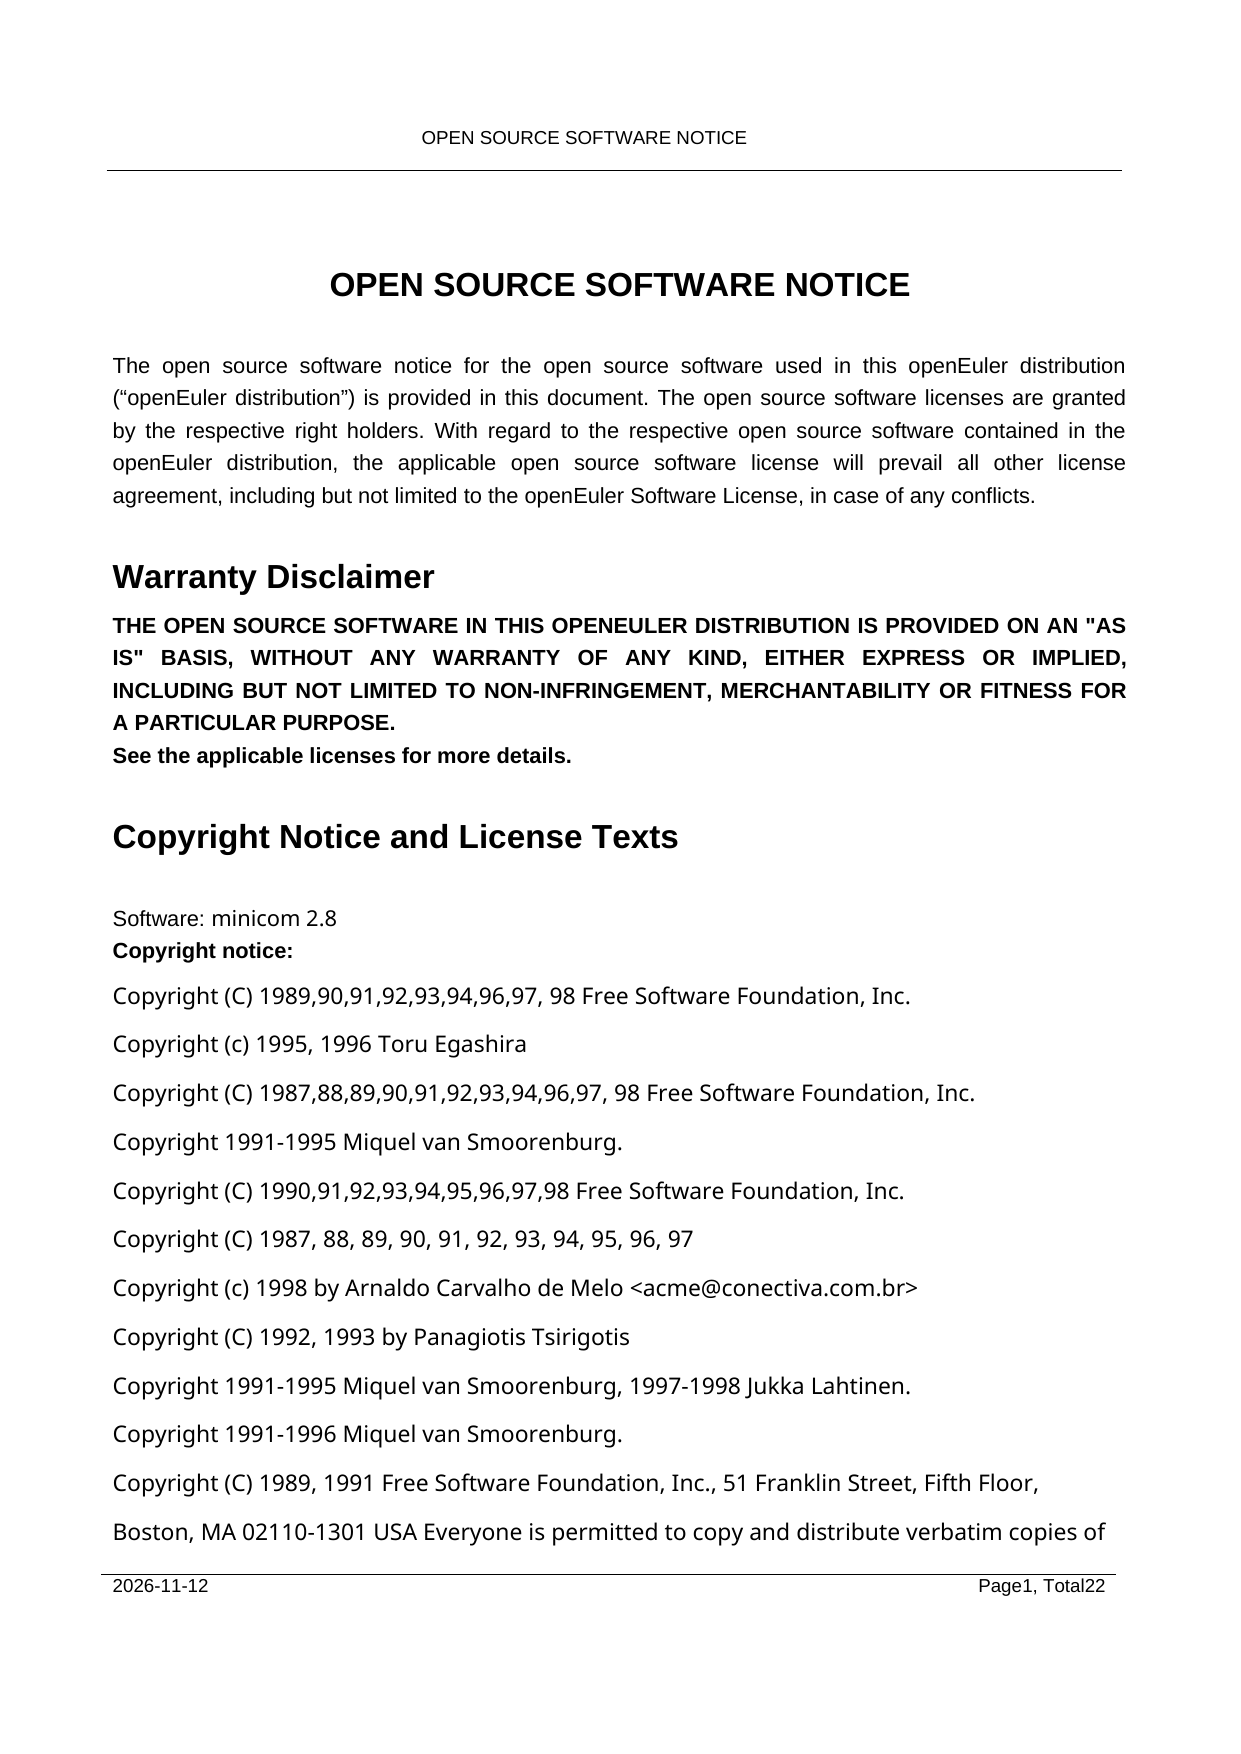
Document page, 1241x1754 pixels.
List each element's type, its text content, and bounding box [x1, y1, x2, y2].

text The open source software notice for the open source software used in this openEuler distribution (“openEuler distribution”) is provided in this document. The open source software licenses are granted by the respective right holders. With regard to the respective open source software contained in the openEuler distribution, the applicable open source software license will prevail all other license agreement, including but not limited to the openEuler Software License, in case of any conflicts. [112, 349, 1128, 511]
text OPEN SOURCE SOFTWARE NOTICE [112, 251, 1128, 316]
text Copyright notice: [112, 934, 1128, 966]
text Warranty Disclaimer [112, 544, 1128, 609]
text THE OPEN SOURCE SOFTWARE IN THIS OPENEULER DISTRIBUTION IS PROVIDED ON AN "AS IS" BASIS, WITHOUT ANY WARRANTY OF ANY KIND, EITHER EXPRESS OR IMPLIED, INCLUDING BUT NOT LIMITED TO NON-INFRINGEMENT, MERCHANTABILITY OR FITNESS FOR A PARTICULAR PURPOSE. See the applicable licenses for more details. [112, 609, 1128, 771]
text Copyright Notice and License Texts [112, 804, 1128, 869]
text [112, 979, 1128, 1548]
text Software: minicom 2.8 [112, 901, 1128, 934]
